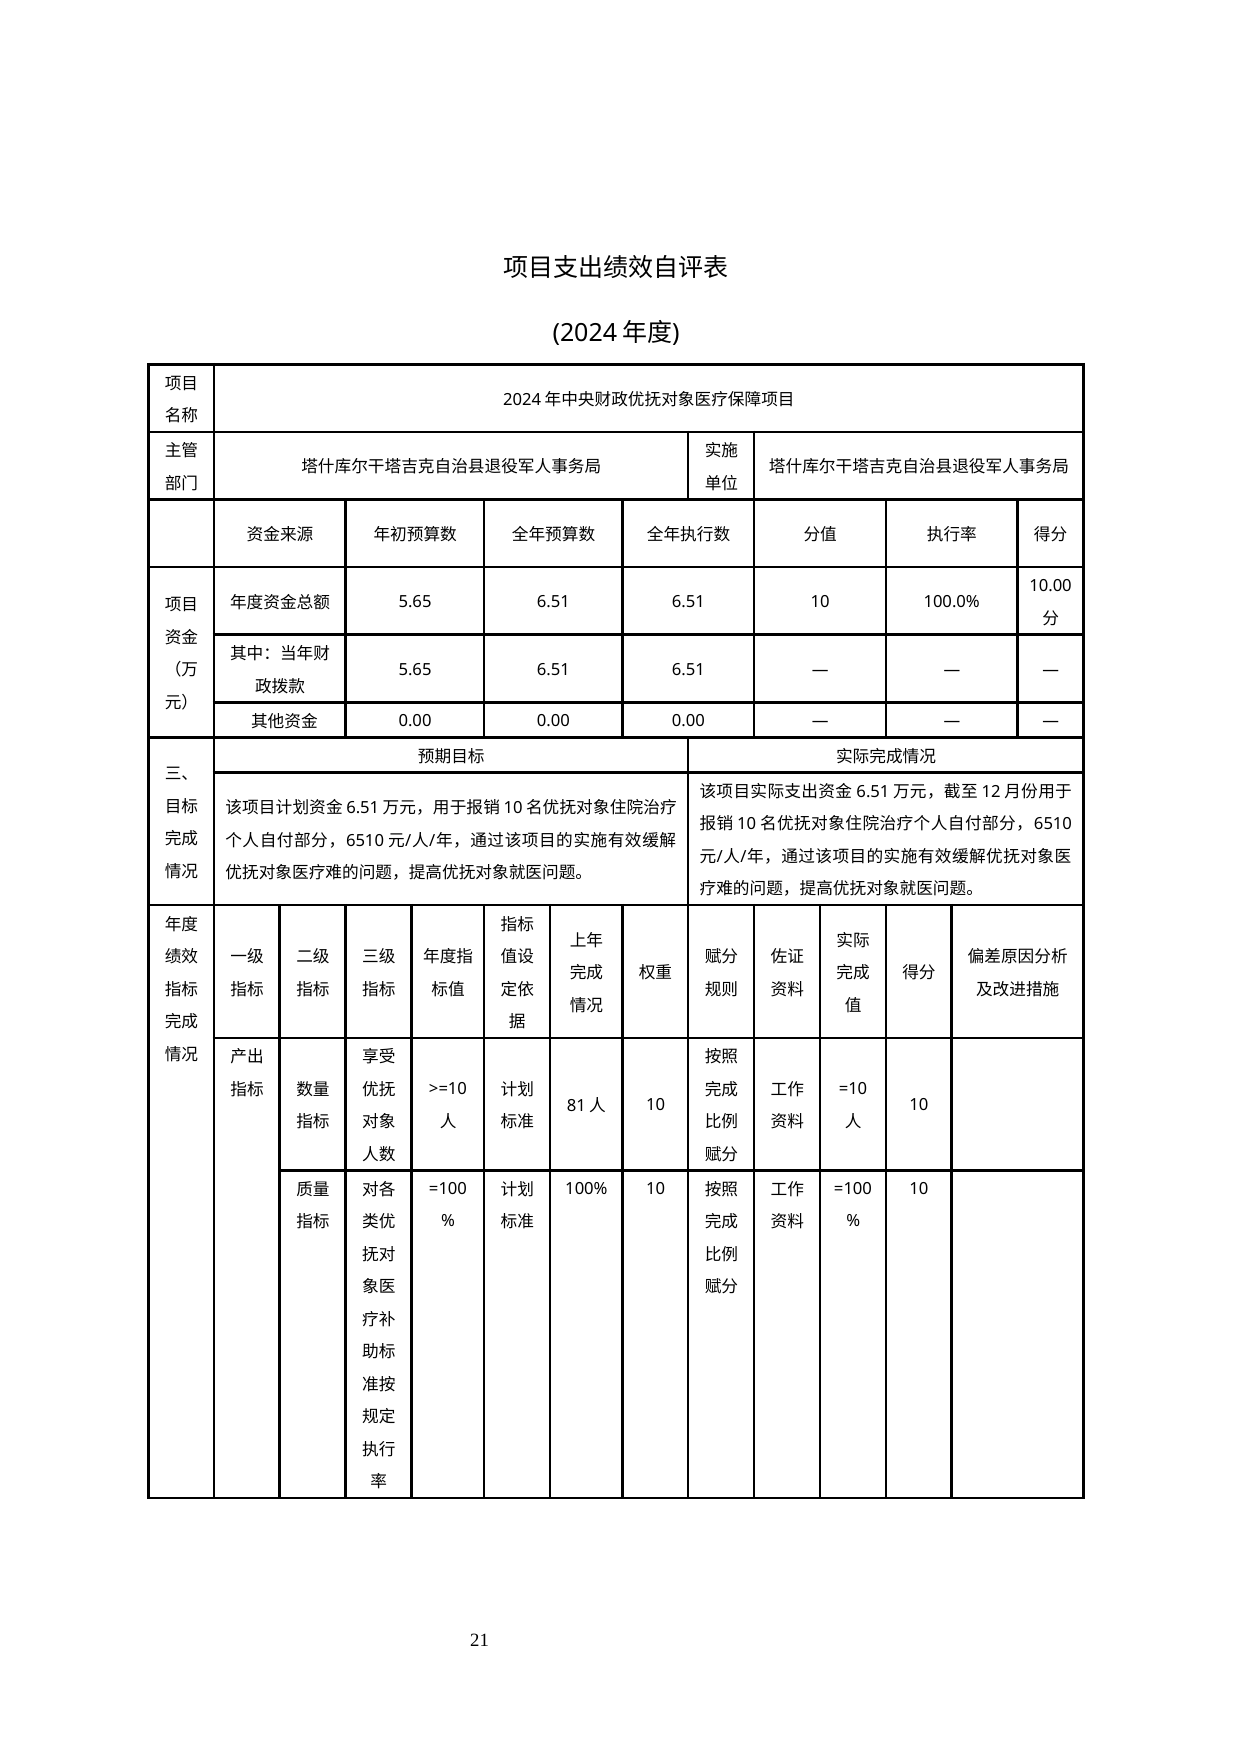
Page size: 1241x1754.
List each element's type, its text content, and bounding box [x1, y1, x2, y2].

table_cell 按照完成比例赋分 [689, 1039, 753, 1169]
table_cell 主管部门 [150, 433, 213, 498]
table_cell 得分 [887, 906, 950, 1036]
table_cell 100.0% [887, 568, 1016, 633]
table_cell 产出指标 [215, 1039, 278, 1497]
table_cell 实际完成值 [821, 906, 885, 1036]
table_cell 6.51 [624, 568, 753, 633]
table_cell 指标值设定依据 [485, 906, 549, 1036]
table_cell =100% [413, 1172, 483, 1497]
table_cell 二级指标 [281, 906, 344, 1036]
table_cell 0.00 [347, 704, 483, 736]
table_cell — [887, 636, 1016, 701]
table_cell 10 [755, 568, 885, 633]
table_cell 计划标准 [485, 1172, 549, 1497]
table_cell 数量指标 [281, 1039, 344, 1169]
table_cell 全年预算数 [485, 501, 621, 566]
table_cell 2024年中央财政优抚对象医疗保障项目 [215, 366, 1082, 431]
table_cell 三级指标 [347, 906, 410, 1036]
table_cell [953, 1039, 1082, 1169]
table_cell 10 [887, 1039, 950, 1169]
table_cell 5.65 [347, 636, 483, 701]
table_cell 0.00 [624, 704, 753, 736]
table_cell 0.00 [485, 704, 621, 736]
table_cell 5.65 [347, 568, 483, 633]
table_cell 年初预算数 [347, 501, 483, 566]
table_cell 质量指标 [281, 1172, 344, 1497]
table_cell 赋分规则 [689, 906, 753, 1036]
table_cell =100% [821, 1172, 885, 1497]
table_cell 塔什库尔干塔吉克自治县退役军人事务局 [755, 433, 1082, 498]
table_cell 100% [551, 1172, 621, 1497]
table_cell 实施单位 [689, 433, 753, 498]
table_header 项目支出绩效自评表 [148, 233, 1083, 298]
table_cell 权重 [624, 906, 687, 1036]
table_cell 81人 [551, 1039, 621, 1169]
table_cell 年度资金总额 [215, 568, 344, 633]
table_cell 其中：当年财政拨款 [215, 636, 344, 701]
table_cell 年度绩效指标完成情况 [150, 906, 213, 1497]
table_cell 其他资金 [215, 704, 344, 736]
table_cell 工作资料 [755, 1172, 819, 1497]
table_cell 10 [624, 1039, 687, 1169]
table_cell 10 [624, 1172, 687, 1497]
table_cell 一级指标 [215, 906, 278, 1036]
table_cell 得分 [1019, 501, 1082, 566]
table_cell 塔什库尔干塔吉克自治县退役军人事务局 [215, 433, 687, 498]
table_cell 6.51 [485, 636, 621, 701]
table_cell 该项目实际支出资金6.51万元，截至12月份用于报销10名优抚对象住院治疗个人自付部分，6510元/人/年，通过该项目的实施有效缓解优抚对象医疗难的问题，提高优抚对象就医问题。 [689, 774, 1082, 904]
table_cell 6.51 [624, 636, 753, 701]
table_cell 资金来源 [215, 501, 344, 566]
table_cell 项目名称 [150, 366, 213, 431]
table_cell 按照完成比例赋分 [689, 1172, 753, 1497]
table_cell 上年完成情况 [551, 906, 621, 1036]
table_cell (2024年度) [148, 298, 1083, 363]
table_cell 该项目计划资金6.51万元，用于报销10名优抚对象住院治疗个人自付部分，6510元/人/年，通过该项目的实施有效缓解优抚对象医疗难的问题，提高优抚对象就医问题。 [215, 774, 687, 904]
table_cell 项目资金 （万元） [150, 568, 213, 736]
table_cell 预期目标 [215, 739, 687, 771]
table_cell — [755, 636, 885, 701]
table_cell — [1019, 636, 1082, 701]
table_cell — [1019, 704, 1082, 736]
table_cell 6.51 [485, 568, 621, 633]
table_cell 执行率 [887, 501, 1016, 566]
table_cell 三、目标完成情况 [150, 739, 213, 904]
table_cell 年度指标值 [413, 906, 483, 1036]
table_cell 佐证资料 [755, 906, 819, 1036]
table_cell >=10人 [413, 1039, 483, 1169]
table_cell 实际完成情况 [689, 739, 1082, 771]
table_cell 偏差原因分析及改进措施 [953, 906, 1082, 1036]
table_cell 10.00分 [1019, 568, 1082, 633]
table_cell 10 [887, 1172, 950, 1497]
table_cell [150, 501, 213, 566]
table_cell 计划标准 [485, 1039, 549, 1169]
table_cell [953, 1172, 1082, 1497]
table_cell 分值 [755, 501, 885, 566]
table_cell 全年执行数 [624, 501, 753, 566]
table_cell 享受优抚对象人数 [347, 1039, 410, 1169]
table_cell 工作资料 [755, 1039, 819, 1169]
table_cell =10人 [821, 1039, 885, 1169]
table_cell 对各类优抚对象医疗补助标准按规定执行率 [347, 1172, 410, 1497]
table_cell — [887, 704, 1016, 736]
table_cell — [755, 704, 885, 736]
